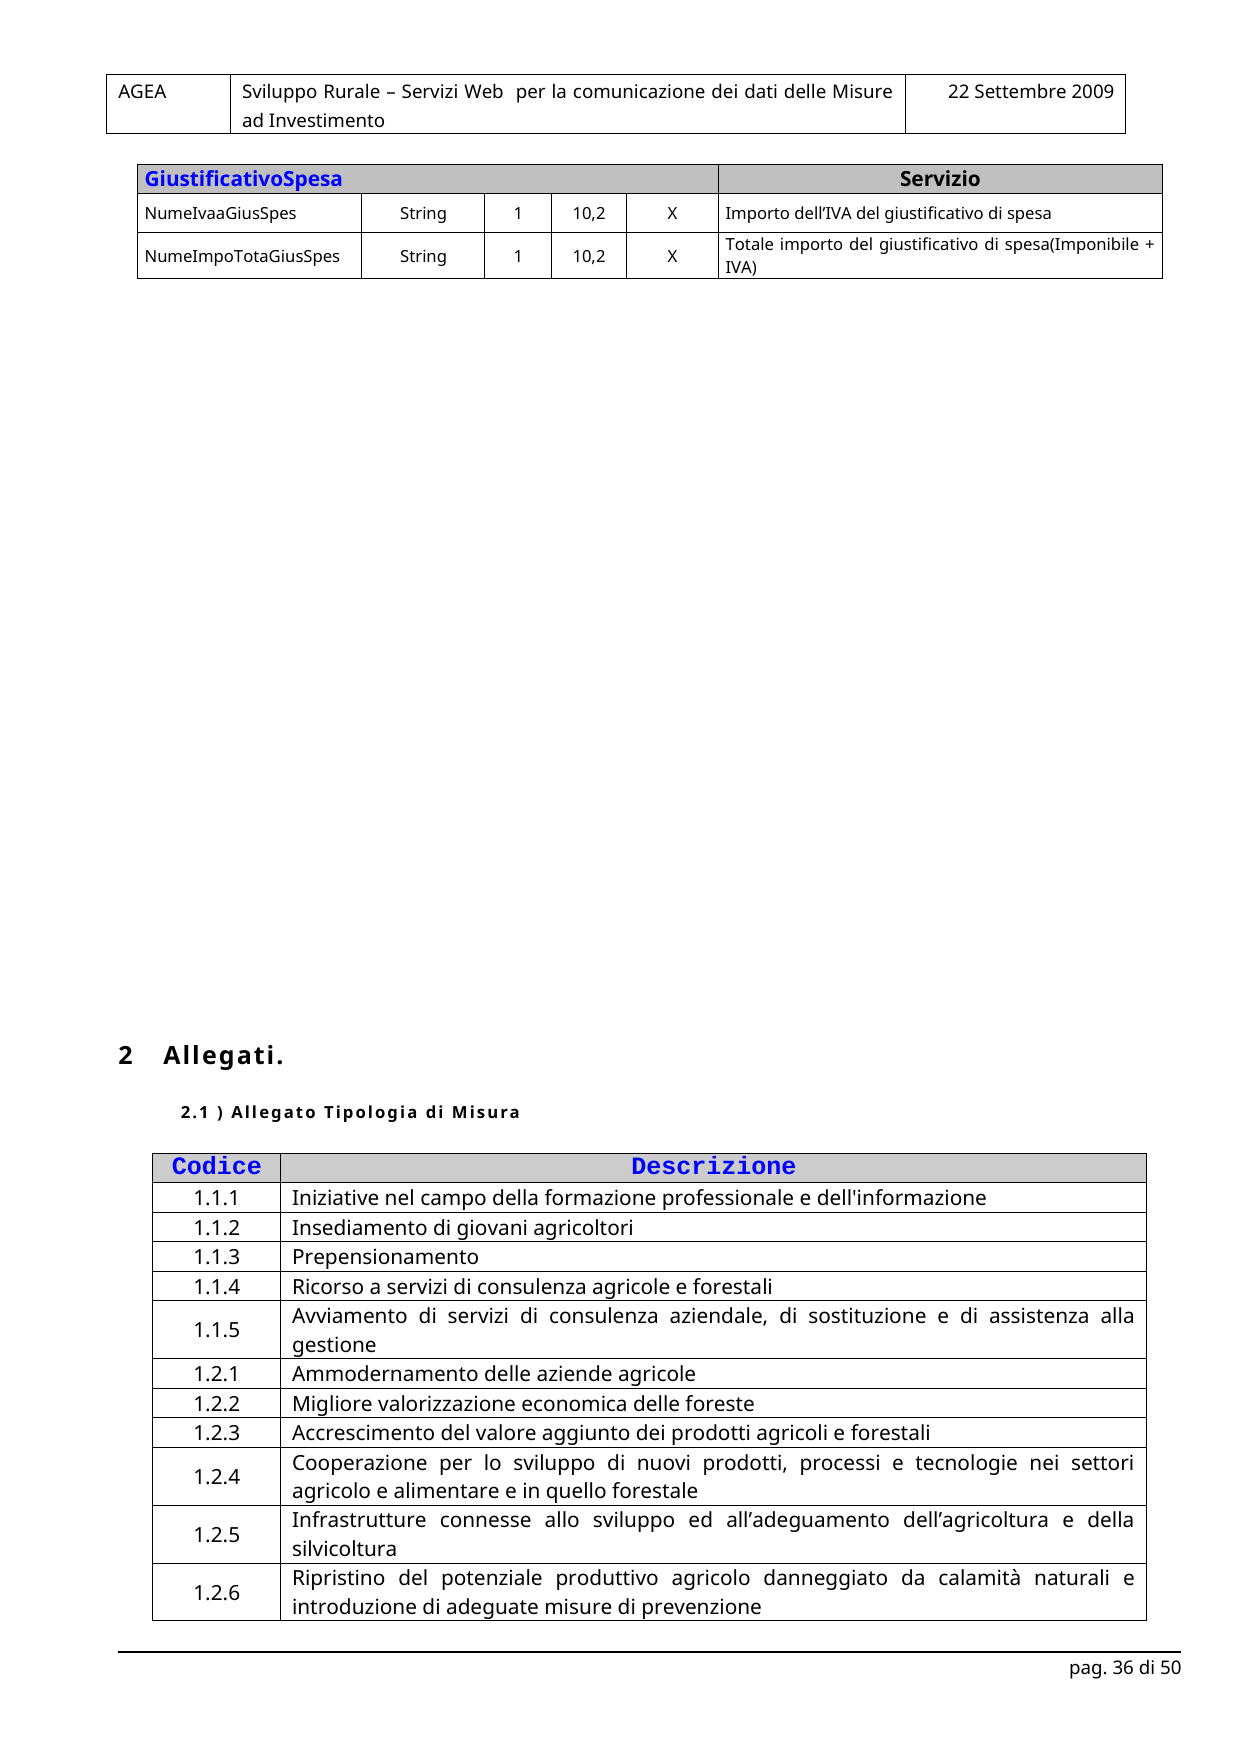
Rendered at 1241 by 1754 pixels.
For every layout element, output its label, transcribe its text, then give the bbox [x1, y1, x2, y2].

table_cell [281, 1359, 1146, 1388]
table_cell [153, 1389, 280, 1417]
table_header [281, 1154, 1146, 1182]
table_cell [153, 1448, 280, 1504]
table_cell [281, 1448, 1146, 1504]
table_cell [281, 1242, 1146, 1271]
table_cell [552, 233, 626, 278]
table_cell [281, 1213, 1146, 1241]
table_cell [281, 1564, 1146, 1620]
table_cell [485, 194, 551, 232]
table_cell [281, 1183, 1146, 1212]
subtitle 2.1 ) Allegato Tipologia di Misura [181, 1101, 1181, 1124]
subtitle Allegati. [118, 1038, 1181, 1072]
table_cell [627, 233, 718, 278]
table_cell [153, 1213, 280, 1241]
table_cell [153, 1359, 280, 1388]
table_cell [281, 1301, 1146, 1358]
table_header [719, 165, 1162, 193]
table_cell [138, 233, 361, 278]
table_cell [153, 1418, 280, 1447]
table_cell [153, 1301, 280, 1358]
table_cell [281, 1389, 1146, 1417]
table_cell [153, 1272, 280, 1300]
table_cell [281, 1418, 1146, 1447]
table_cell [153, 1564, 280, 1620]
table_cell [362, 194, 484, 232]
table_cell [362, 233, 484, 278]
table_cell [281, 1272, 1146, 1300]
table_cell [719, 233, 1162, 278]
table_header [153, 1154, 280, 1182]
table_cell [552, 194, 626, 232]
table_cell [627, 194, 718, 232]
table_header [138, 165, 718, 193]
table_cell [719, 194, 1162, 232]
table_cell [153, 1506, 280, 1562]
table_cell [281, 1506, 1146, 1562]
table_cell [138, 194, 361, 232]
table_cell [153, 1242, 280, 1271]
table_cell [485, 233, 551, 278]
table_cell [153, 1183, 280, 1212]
